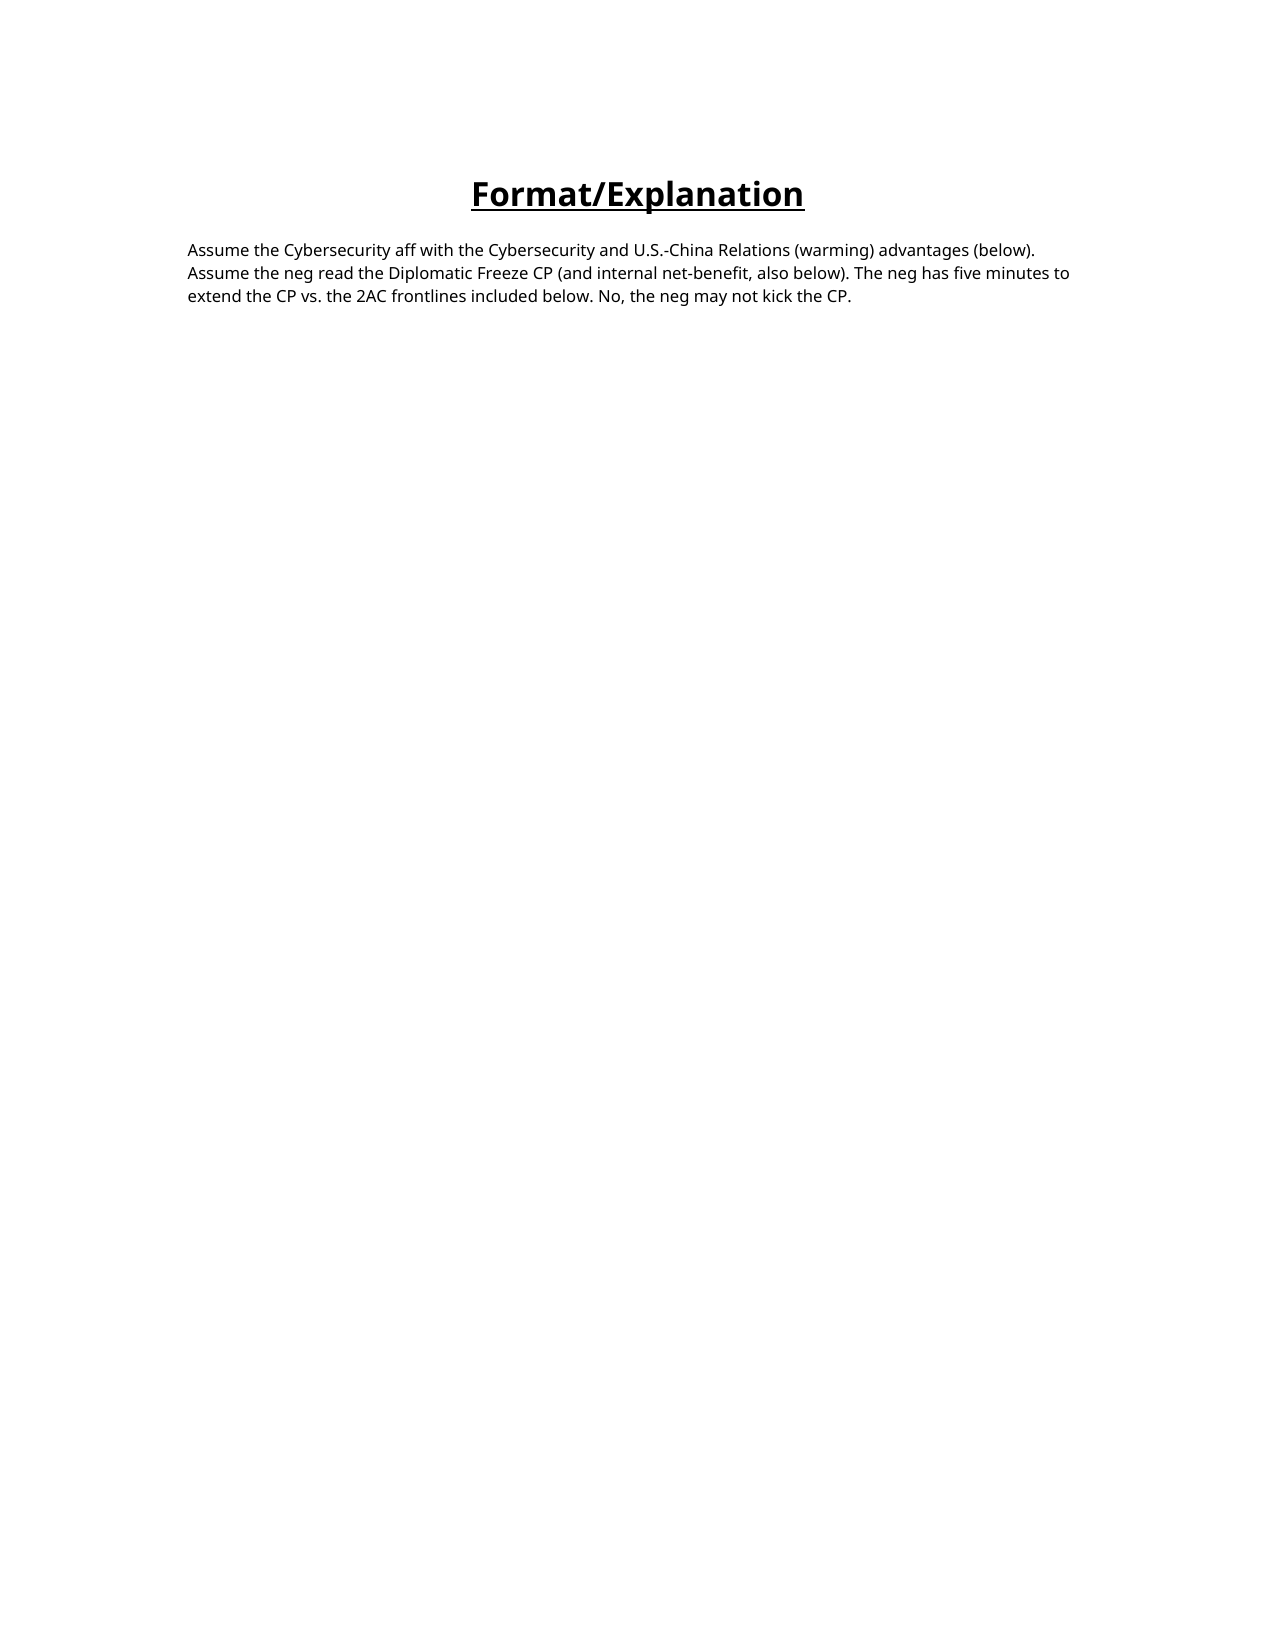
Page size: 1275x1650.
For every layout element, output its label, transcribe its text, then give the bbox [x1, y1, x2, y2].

text Assume the Cybersecurity aff with the Cybersecurity and U.S.-China Relations (warming) advantages (below). Assume the neg read the Diplomatic Freeze CP (and internal net-benefit, also below). The neg has five minutes to extend the CP vs. the 2AC frontlines included below. No, the neg may not kick the CP. [187, 239, 1087, 307]
subtitle Format/Explanation [187, 171, 1087, 216]
